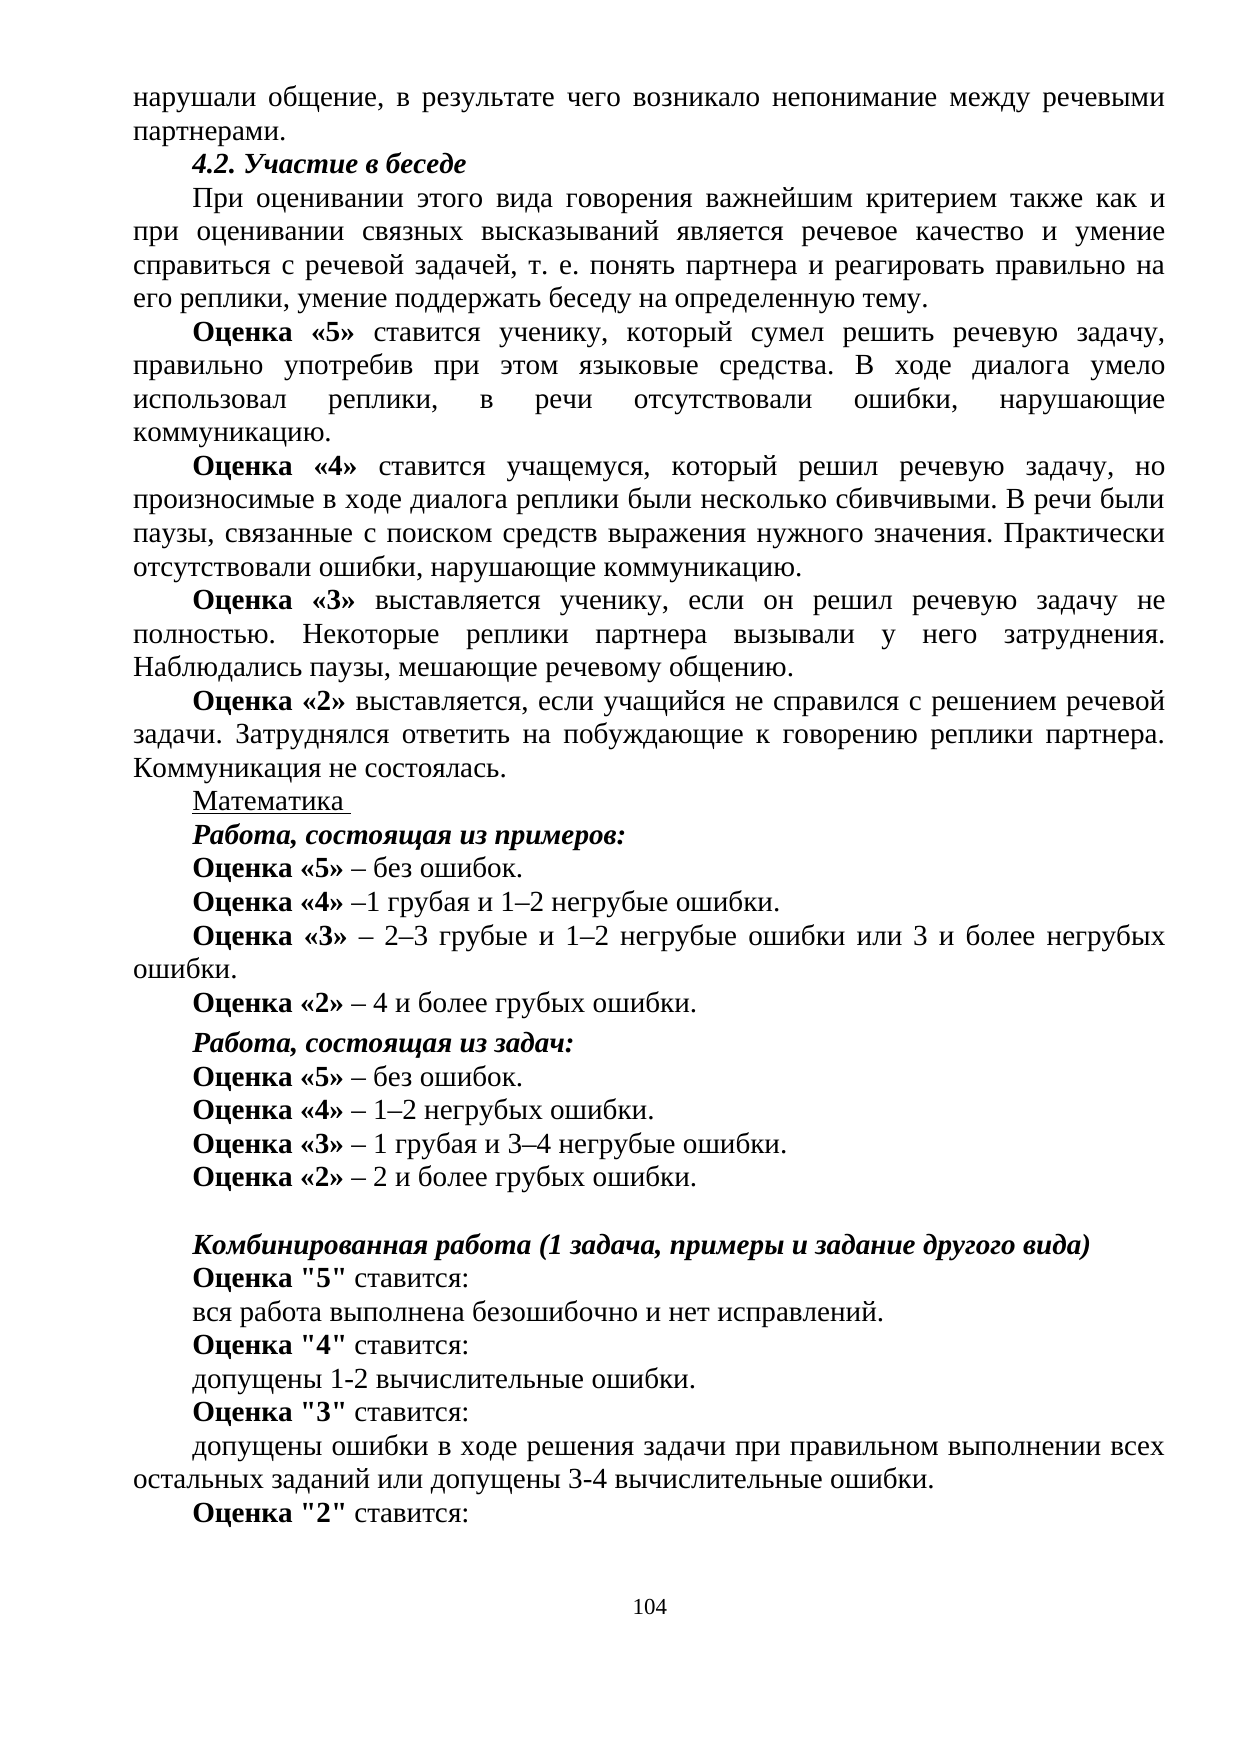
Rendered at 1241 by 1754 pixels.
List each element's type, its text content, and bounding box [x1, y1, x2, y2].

text Математика [133, 783, 1166, 817]
subtitle Работа, состоящая из задач: [133, 1025, 1166, 1059]
text При оценивании этого вида говорения важнейшим критерием также как и при оценивании связных высказываний является речевое качество и умение справиться с речевой задачей, т. е. понять партнера и реагировать правильно на его реплики, умение поддержать беседу на определенную тему. [133, 180, 1166, 314]
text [133, 79, 1166, 146]
text Оценка "4" ставится: [133, 1327, 1166, 1361]
text Работа, состоящая из примеров: [133, 817, 1166, 851]
text Оценка «2» выставляется, если учащийся не справился с решением речевой задачи. Затруднялся ответить на побуждающие к говорению реплики партнера. Коммуникация не состоялась. [133, 683, 1166, 783]
text Оценка "5" ставится: [133, 1260, 1166, 1294]
text Оценка «3» – 2–3 грубые и 1–2 негрубые ошибки или 3 и более негрубых ошибки. [133, 918, 1166, 985]
text Оценка «2» – 4 и более грубых ошибки. [133, 985, 1166, 1018]
text Оценка «3» – 1 грубая и 3–4 негрубые ошибки. [133, 1126, 1166, 1159]
text допущены ошибки в ходе решения задачи при правильном выполнении всех остальных заданий или допущены 3-4 вычислительные ошибки. [133, 1428, 1166, 1495]
text Оценка "2" ставится: [133, 1495, 1166, 1529]
text Оценка «5» – без ошибок. [133, 1059, 1166, 1092]
text Оценка «5» – без ошибок. [133, 851, 1166, 884]
text Оценка «4» ставится учащемуся, который решил речевую задачу, но произносимые в ходе диалога реплики были несколько сбивчивыми. В речи были паузы, связанные с поиском средств выражения нужного значения. Практически отсутствовали ошибки, нарушающие коммуникацию. [133, 448, 1166, 582]
text Оценка «2» – 2 и более грубых ошибки. [133, 1159, 1166, 1193]
text допущены 1-2 вычислительные ошибки. [133, 1361, 1166, 1394]
text Оценка "3" ставится: [133, 1394, 1166, 1428]
text Оценка «4» –1 грубая и 1–2 негрубые ошибки. [133, 884, 1166, 918]
text Оценка «4» – 1–2 негрубых ошибки. [133, 1092, 1166, 1126]
text Оценка «5» ставится ученику, который сумел решить речевую задачу, правильно употребив при этом языковые средства. В ходе диалога умело использовал реплики, в речи отсутствовали ошибки, нарушающие коммуникацию. [133, 314, 1166, 448]
text Оценка «3» выставляется ученику, если он решил речевую задачу не полностью. Некоторые реплики партнера вызывали у него затруднения. Наблюдались паузы, мешающие речевому общению. [133, 582, 1166, 683]
text Комбинированная работа (1 задача, примеры и задание другого вида) [133, 1227, 1166, 1260]
text 4.2. Участие в беседе [133, 146, 1166, 180]
text вся работа выполнена безошибочно и нет исправлений. [133, 1294, 1166, 1327]
